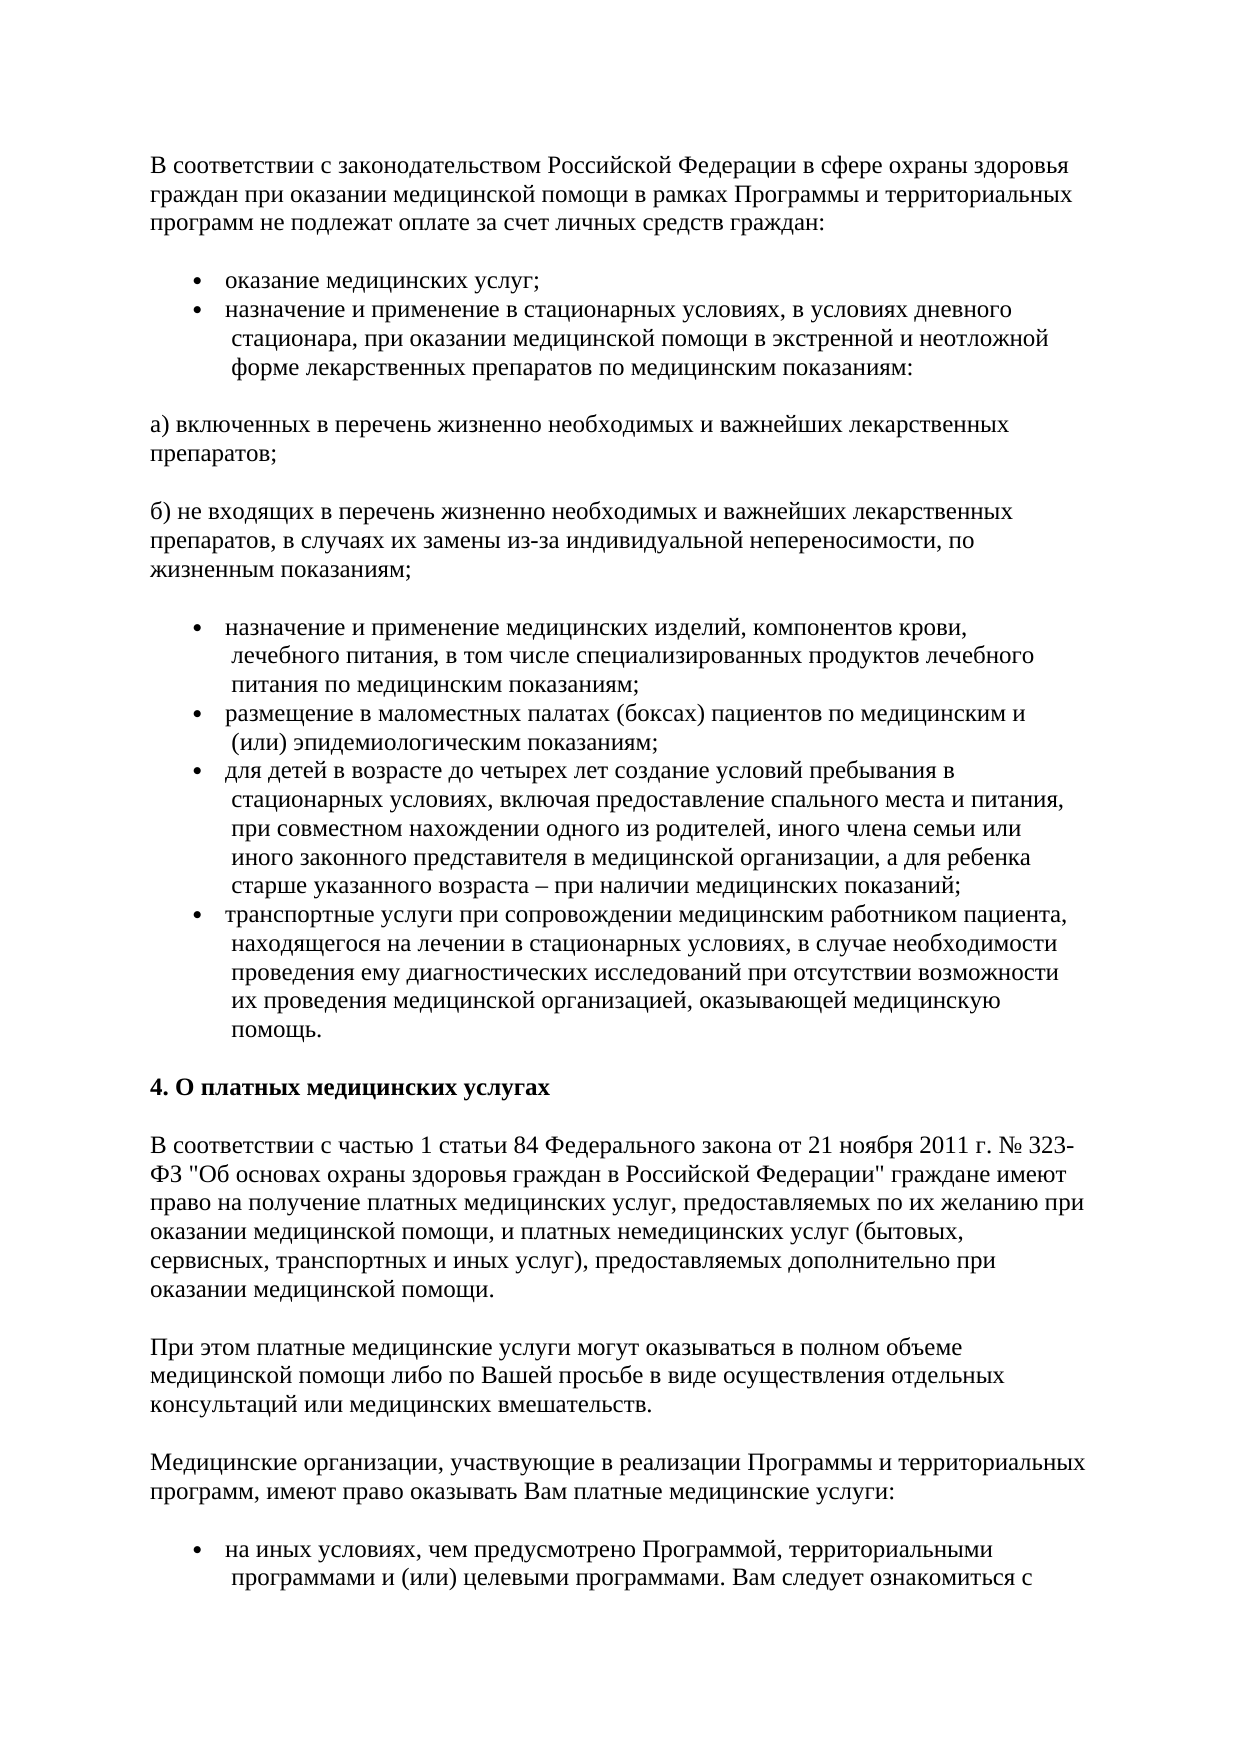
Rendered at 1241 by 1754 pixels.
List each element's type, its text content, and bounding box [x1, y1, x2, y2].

list размещение в маломестных палатах (боксах) пациентов по медицинским и (или) эпидемиологическим показаниям; [194, 698, 1071, 755]
list назначение и применение в стационарных условиях, в условиях дневного стационара, при оказании медицинской помощи в экстренной и неотложной форме лекарственных препаратов по медицинским показаниям: [194, 294, 1071, 380]
list оказание медицинских услуг; [194, 265, 1071, 294]
text В соответствии с законодательством Российской Федерации в сфере охраны здоровья граждан при оказании медицинской помощи в рамках Программы и территориальных программ не подлежат оплате за счет личных средств граждан: [150, 150, 1090, 236]
text а) включенных в перечень жизненно необходимых и важнейших лекарственных препаратов; [150, 409, 1090, 467]
text б) не входящих в перечень жизненно необходимых и важнейших лекарственных препаратов, в случаях их замены из-за индивидуальной непереносимости, по жизненным показаниям; [150, 496, 1090, 582]
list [194, 1534, 1071, 1591]
text 4. О платных медицинских услугах [150, 1072, 1090, 1101]
list для детей в возрасте до четырех лет создание условий пребывания в стационарных условиях, включая предоставление спального места и питания, при совместном нахождении одного из родителей, иного члена семьи или иного законного представителя в медицинской организации, а для ребенка старше указанного возраста – при наличии медицинских показаний; [194, 755, 1071, 899]
list назначение и применение медицинских изделий, компонентов крови, лечебного питания, в том числе специализированных продуктов лечебного питания по медицинским показаниям; [194, 612, 1071, 698]
text Медицинские организации, участвующие в реализации Программы и территориальных программ, имеют право оказывать Вам платные медицинские услуги: [150, 1447, 1090, 1504]
text В соответствии с частью 1 статьи 84 Федерального закона от 21 ноября 2011 г. № 323-ФЗ "Об основах охраны здоровья граждан в Российской Федерации" граждане имеют право на получение платных медицинских услуг, предоставляемых по их желанию при оказании медицинской помощи, и платных немедицинских услуг (бытовых, сервисных, транспортных и иных услуг), предоставляемых дополнительно при оказании медицинской помощи. [150, 1130, 1090, 1302]
list транспортные услуги при сопровождении медицинским работником пациента, находящегося на лечении в стационарных условиях, в случае необходимости проведения ему диагностических исследований при отсутствии возможности их проведения медицинской организацией, оказывающей медицинскую помощь. [194, 899, 1071, 1043]
text При этом платные медицинские услуги могут оказываться в полном объеме медицинской помощи либо по Вашей просьбе в виде осуществления отдельных консультаций или медицинских вмешательств. [150, 1332, 1090, 1418]
